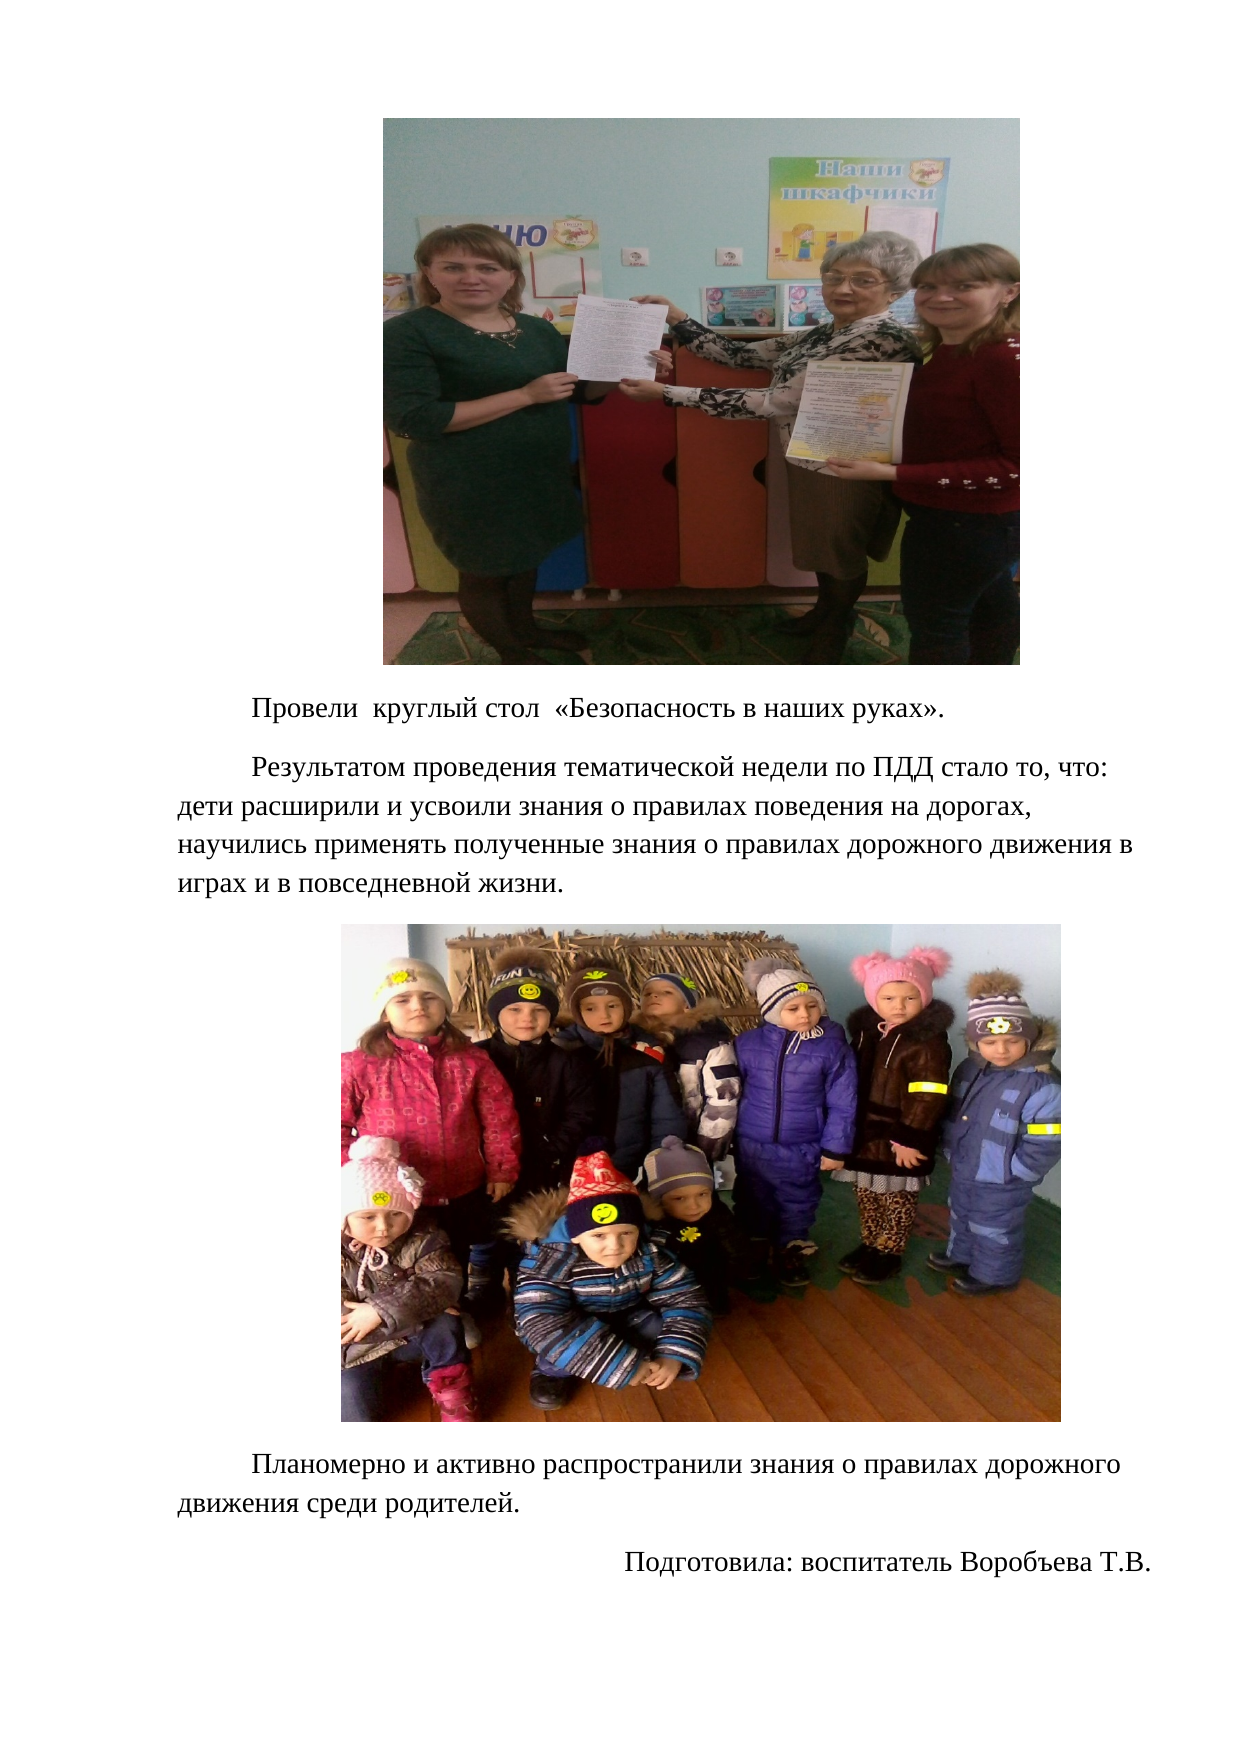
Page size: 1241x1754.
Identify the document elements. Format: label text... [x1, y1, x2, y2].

text Подготовила: воспитатель Воробъева Т.В. [177, 1544, 1152, 1578]
picture [341, 924, 1061, 1422]
picture [383, 118, 1020, 665]
text Результатом проведения тематической недели по ПДД стало то, что: дети расширили и усвоили знания о правилах поведения на дорогах, научились применять полученные знания о правилах дорожного движения в играх и в повседневной жизни. [177, 749, 1152, 899]
text Провели круглый стол «Безопасность в наших руках». [177, 690, 1152, 724]
text Планомерно и активно распространили знания о правилах дорожного движения среди родителей. [177, 1446, 1152, 1518]
